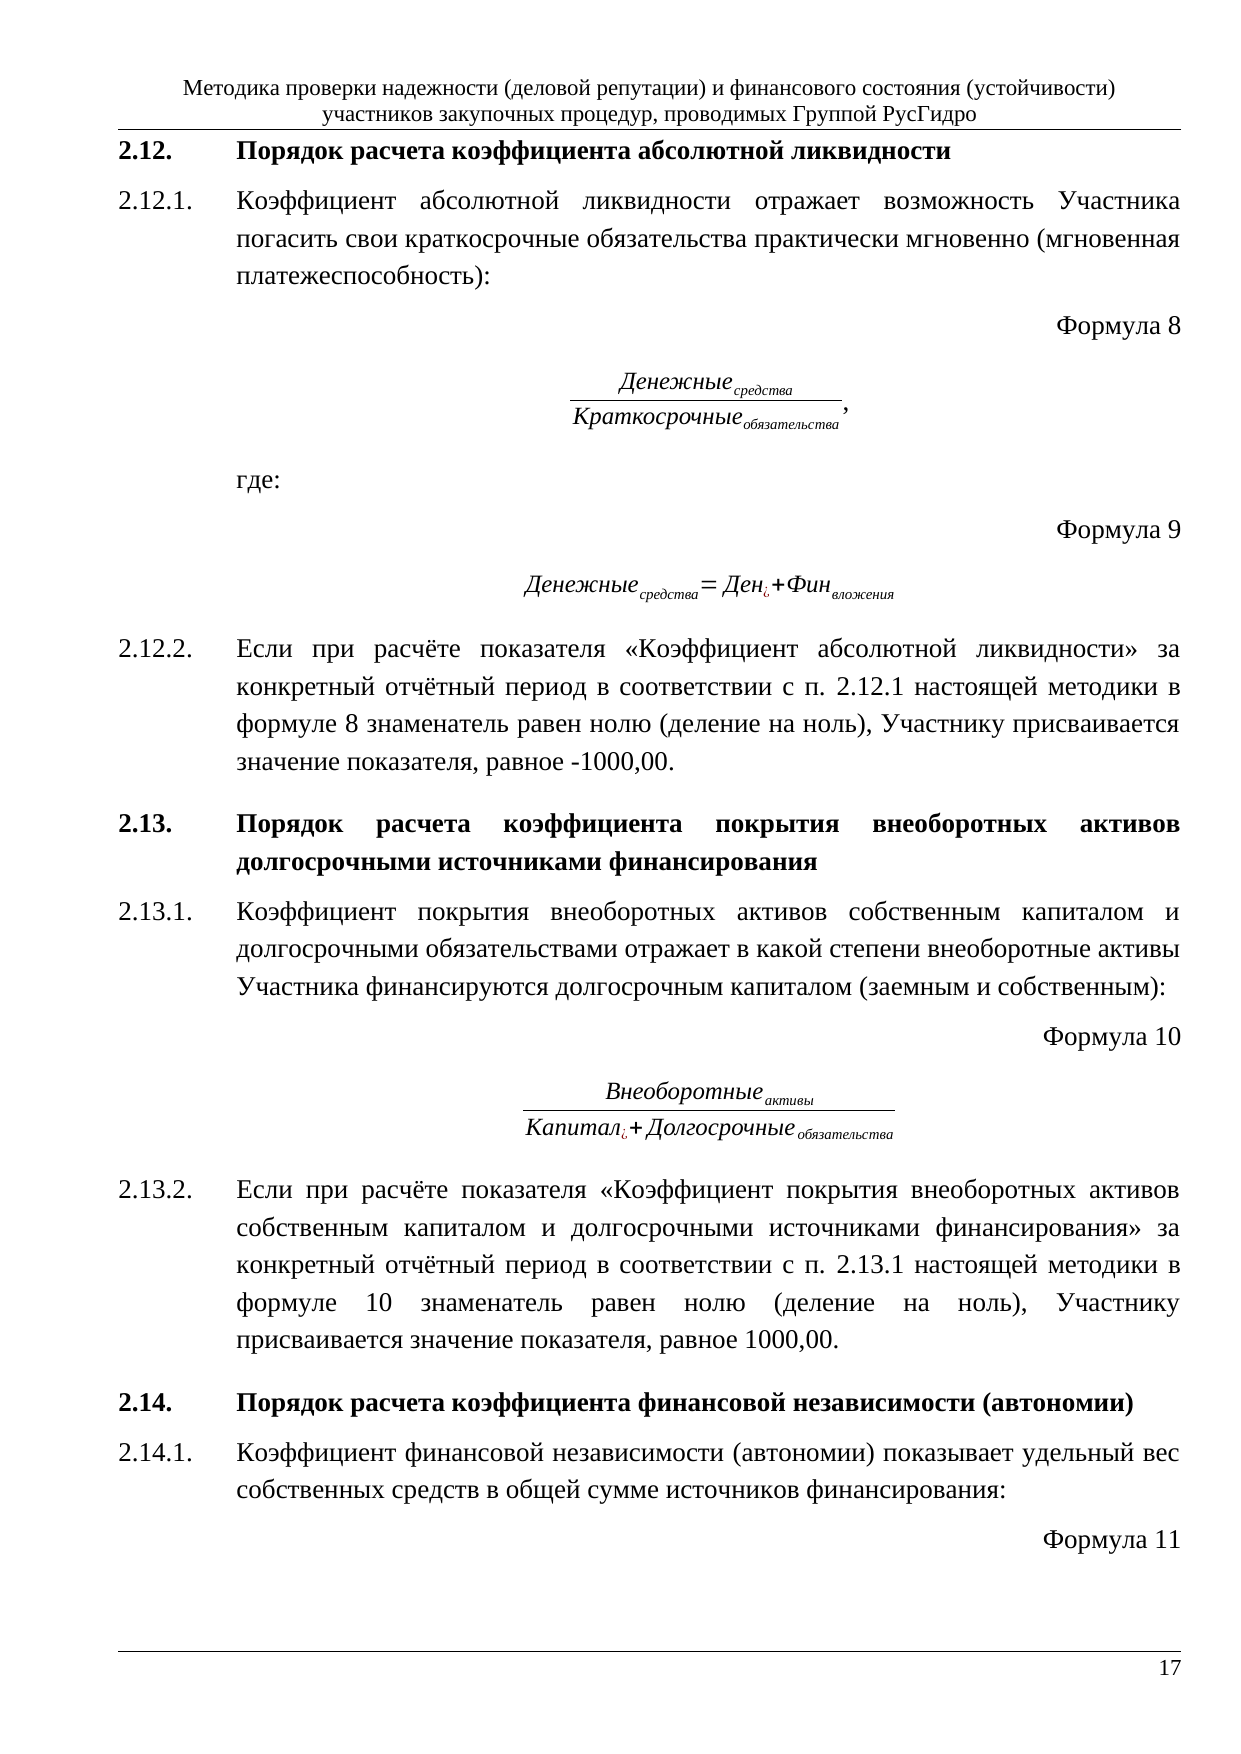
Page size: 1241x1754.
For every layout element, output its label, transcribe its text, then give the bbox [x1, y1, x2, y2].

text Порядок расчета коэффициента абсолютной ликвидности [118, 130, 1181, 167]
text Формула 10 [118, 1015, 1181, 1052]
text Формула 8 [118, 305, 1181, 342]
text Формула 9 [118, 508, 1181, 546]
text Формула 11 [118, 1519, 1181, 1556]
text Коэффициент финансовой независимости (автономии) показывает удельный вес собственных средств в общей сумме источников финансирования: [118, 1431, 1181, 1506]
text Порядок расчета коэффициента покрытия внеоборотных активов долгосрочными источниками финансирования [118, 802, 1181, 877]
text Коэффициент абсолютной ликвидности отражает возможность Участника погасить свои краткосрочные обязательства практически мгновенно (мгновенная платежеспособность): [118, 180, 1181, 292]
text Если при расчёте показателя «Коэффициент покрытия внеоборотных активов собственным капиталом и долгосрочными источниками финансирования» за конкретный отчётный период в соответствии с п. 2.13.1 настоящей методики в формуле 10 знаменатель равен нолю (деление на ноль), Участнику присваивается значение показателя, равное 1000,00. [118, 1169, 1181, 1356]
text , [236, 367, 1181, 433]
list где: [236, 458, 1181, 496]
text Если при расчёте показателя «Коэффициент абсолютной ликвидности» за конкретный отчётный период в соответствии с п. 2.12.1 настоящей методики в формуле 8 знаменатель равен нолю (деление на ноль), Участнику присваивается значение показателя, равное -1000,00. [118, 627, 1181, 777]
text Коэффициент покрытия внеоборотных активов собственным капиталом и долгосрочными обязательствами отражает в какой степени внеоборотные активы Участника финансируются долгосрочным капиталом (заемным и собственным): [118, 890, 1181, 1002]
text Порядок расчета коэффициента финансовой независимости (автономии) [118, 1381, 1181, 1419]
